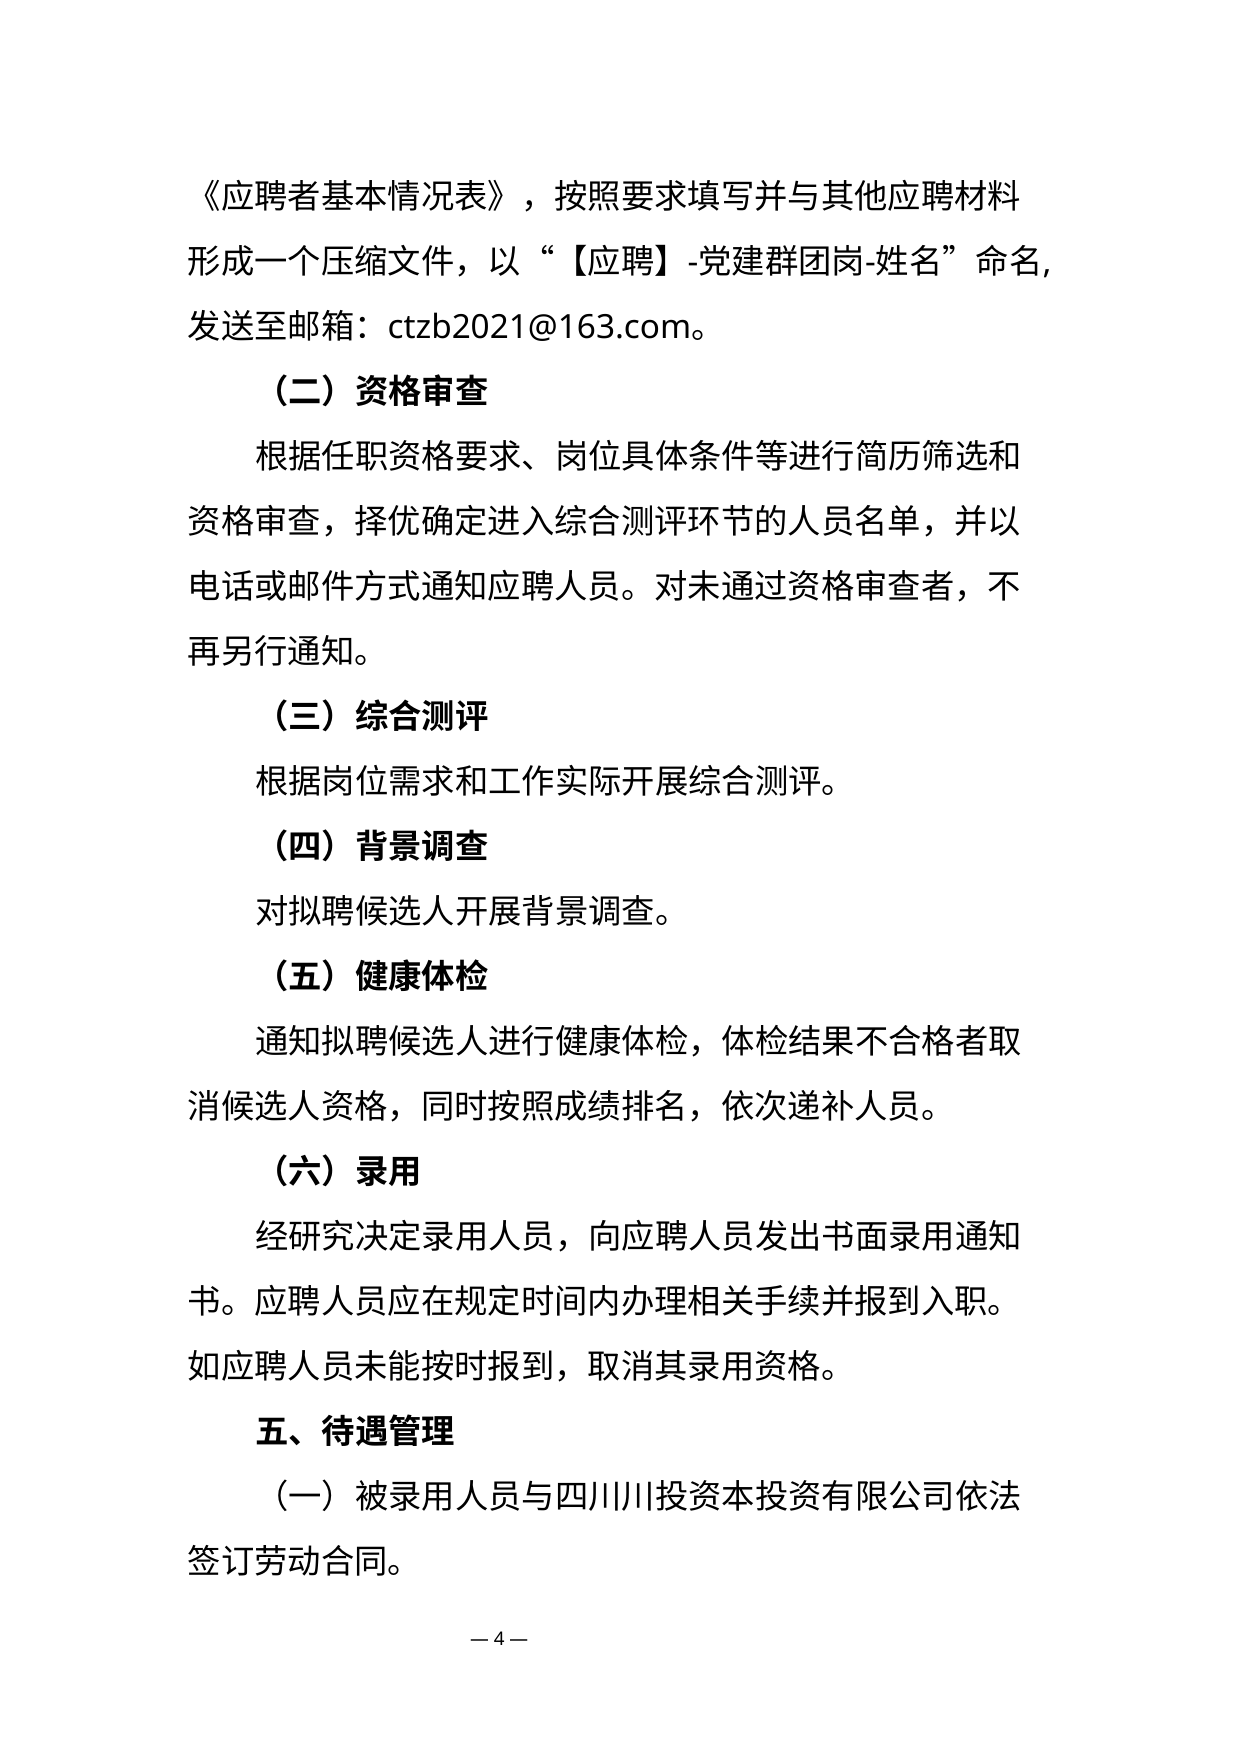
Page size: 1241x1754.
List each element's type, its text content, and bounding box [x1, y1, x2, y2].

text 根据岗位需求和工作实际开展综合测评。 [187, 747, 1053, 812]
text （一）被录用人员与四川川投资本投资有限公司依法签订劳动合同。 [187, 1462, 1053, 1592]
text 对拟聘候选人开展背景调查。 [187, 877, 1053, 942]
text （六）录用 [187, 1137, 1053, 1202]
text 五、待遇管理 [187, 1397, 1053, 1462]
text （五）健康体检 [187, 942, 1053, 1007]
text 根据任职资格要求、岗位具体条件等进行简历筛选和资格审查，择优确定进入综合测评环节的人员名单，并以电话或邮件方式通知应聘人员。对未通过资格审查者，不再另行通知。 [187, 422, 1053, 682]
text 经研究决定录用人员，向应聘人员发出书面录用通知书。应聘人员应在规定时间内办理相关手续并报到入职。如应聘人员未能按时报到，取消其录用资格。 [187, 1202, 1053, 1397]
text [187, 162, 1053, 357]
text 通知拟聘候选人进行健康体检，体检结果不合格者取消候选人资格，同时按照成绩排名，依次递补人员。 [187, 1007, 1053, 1137]
text （二）资格审查 [187, 357, 1053, 422]
text （三）综合测评 [187, 682, 1053, 747]
text （四）背景调查 [187, 812, 1053, 877]
